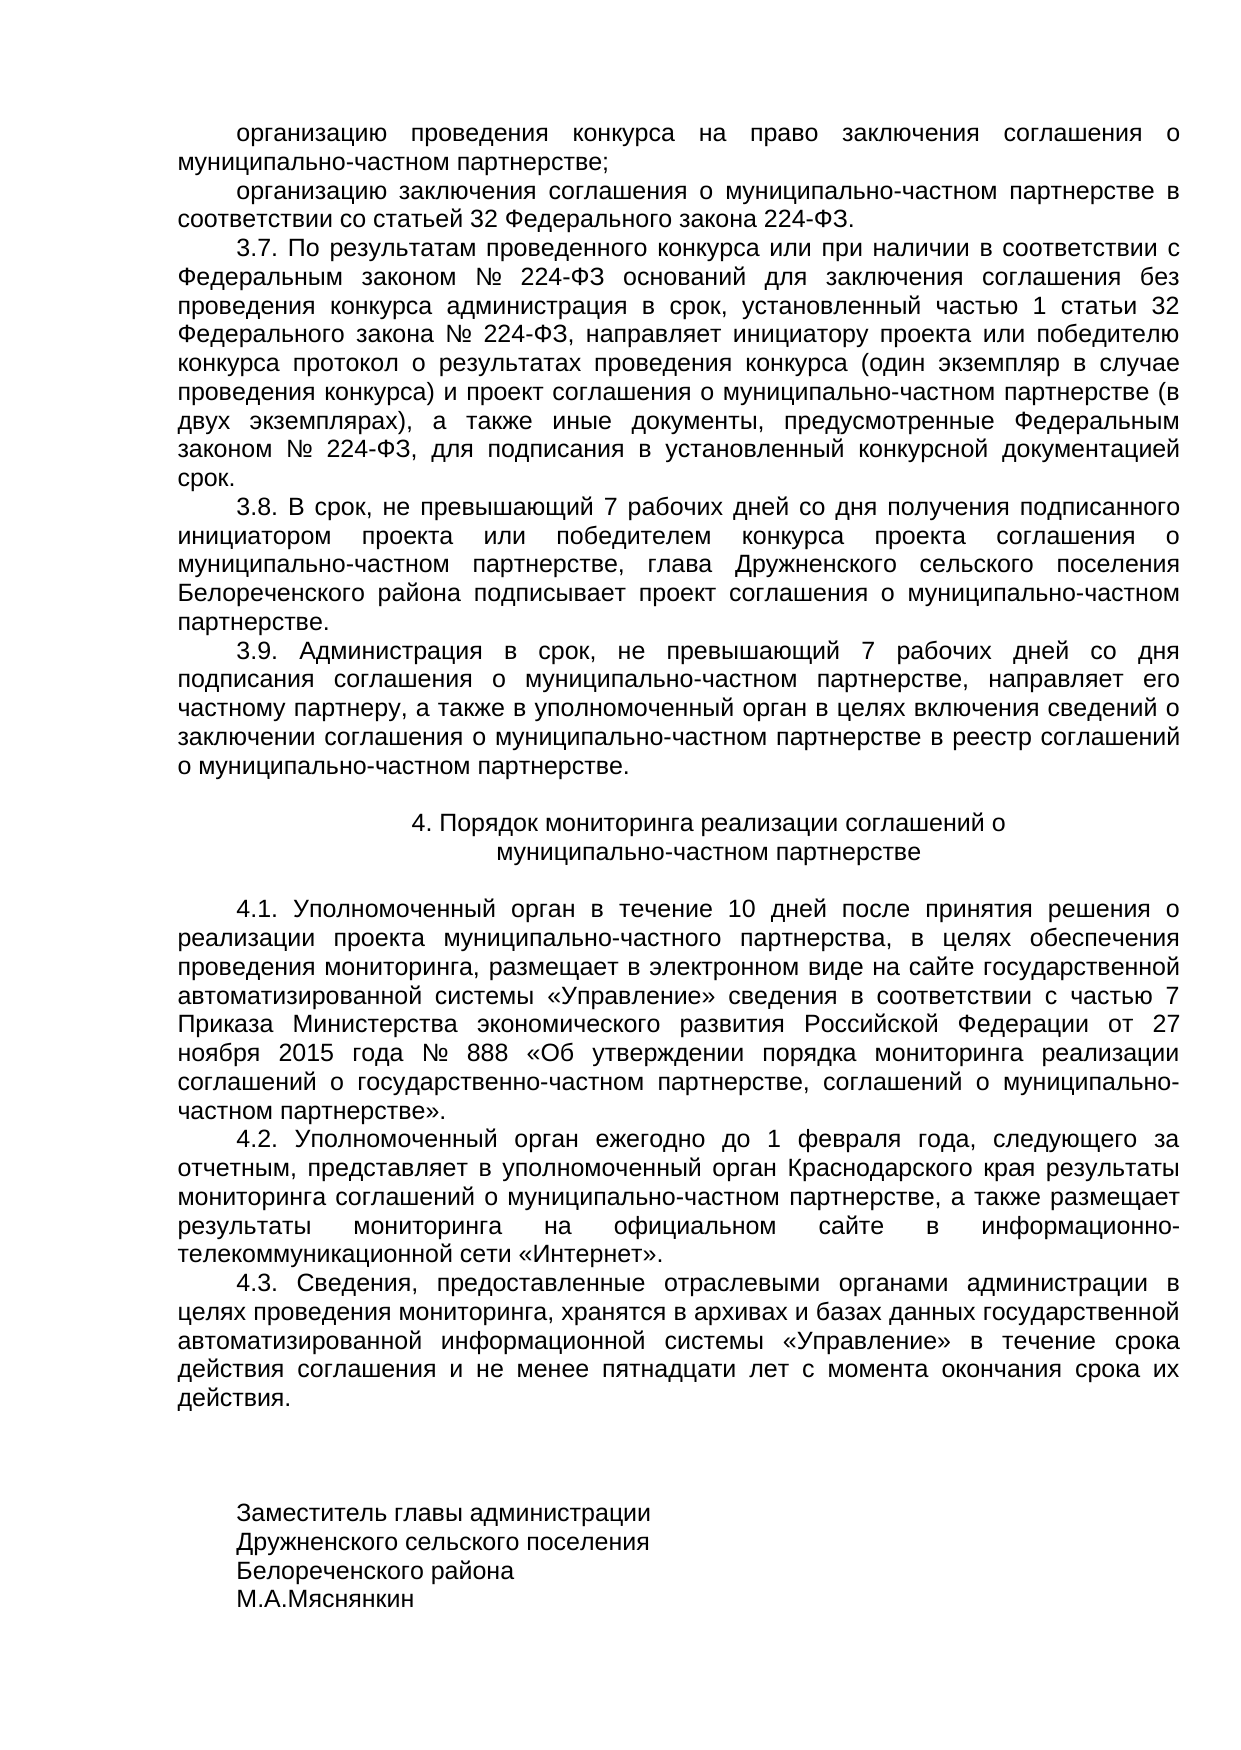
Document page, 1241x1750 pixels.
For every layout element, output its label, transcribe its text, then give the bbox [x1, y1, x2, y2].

text Заместитель главы администрации [177, 1498, 1181, 1527]
text М.А.Мяснянкин [177, 1584, 1181, 1613]
text 3.8. В срок, не превышающий 7 рабочих дней со дня получения подписанного инициатором проекта или победителем конкурса проекта соглашения о муниципально-частном партнерстве, глава Дружненского сельского поселения Белореченского района подписывает проект соглашения о муниципально-частном партнерстве. [177, 492, 1181, 636]
text организацию проведения конкурса на право заключения соглашения о муниципально-частном партнерстве; [177, 118, 1181, 176]
text Дружненского сельского поселения [177, 1527, 1181, 1556]
text 4.3. Сведения, предоставленные отраслевыми органами администрации в целях проведения мониторинга, хранятся в архивах и базах данных государственной автоматизированной информационной системы «Управление» в течение срока действия соглашения и не менее пятнадцати лет с момента окончания срока их действия. [177, 1268, 1181, 1412]
text 3.7. По результатам проведенного конкурса или при наличии в соответствии с Федеральным законом № 224-ФЗ оснований для заключения соглашения без проведения конкурса администрация в срок, установленный частью 1 статьи 32 Федерального закона № 224-ФЗ, направляет инициатору проекта или победителю конкурса протокол о результатах проведения конкурса (один экземпляр в случае проведения конкурса) и проект соглашения о муниципально-частном партнерстве (в двух экземплярах), а также иные документы, предусмотренные Федеральным законом № 224-ФЗ, для подписания в установленный конкурсной документацией срок. [177, 233, 1181, 492]
text Белореченского района [177, 1556, 1181, 1584]
text 4.2. Уполномоченный орган ежегодно до 1 февраля года, следующего за отчетным, представляет в уполномоченный орган Краснодарского края результаты мониторинга соглашений о муниципально-частном партнерстве, а также размещает результаты мониторинга на официальном сайте в информационно-телекоммуникационной сети «Интернет». [177, 1124, 1181, 1268]
text 4.1. Уполномоченный орган в течение 10 дней после принятия решения о реализации проекта муниципально-частного партнерства, в целях обеспечения проведения мониторинга, размещает в электронном виде на сайте государственной автоматизированной системы «Управление» сведения в соответствии с частью 7 Приказа Министерства экономического развития Российской Федерации от 27 ноября 2015 года № 888 «Об утверждении порядка мониторинга реализации соглашений о государственно-частном партнерстве, соглашений о муниципально-частном партнерстве». [177, 894, 1181, 1124]
text 3.9. Администрация в срок, не превышающий 7 рабочих дней со дня подписания соглашения о муниципально-частном партнерстве, направляет его частному партнеру, а также в уполномоченный орган в целях включения сведений о заключении соглашения о муниципально-частном партнерстве в реестр соглашений о муниципально-частном партнерстве. [177, 636, 1181, 779]
text муниципально-частном партнерстве [177, 837, 1181, 866]
text организацию заключения соглашения о муниципально-частном партнерстве в соответствии со статьей 32 Федерального закона 224-ФЗ. [177, 176, 1181, 233]
text 4. Порядок мониторинга реализации соглашений о [177, 808, 1181, 837]
